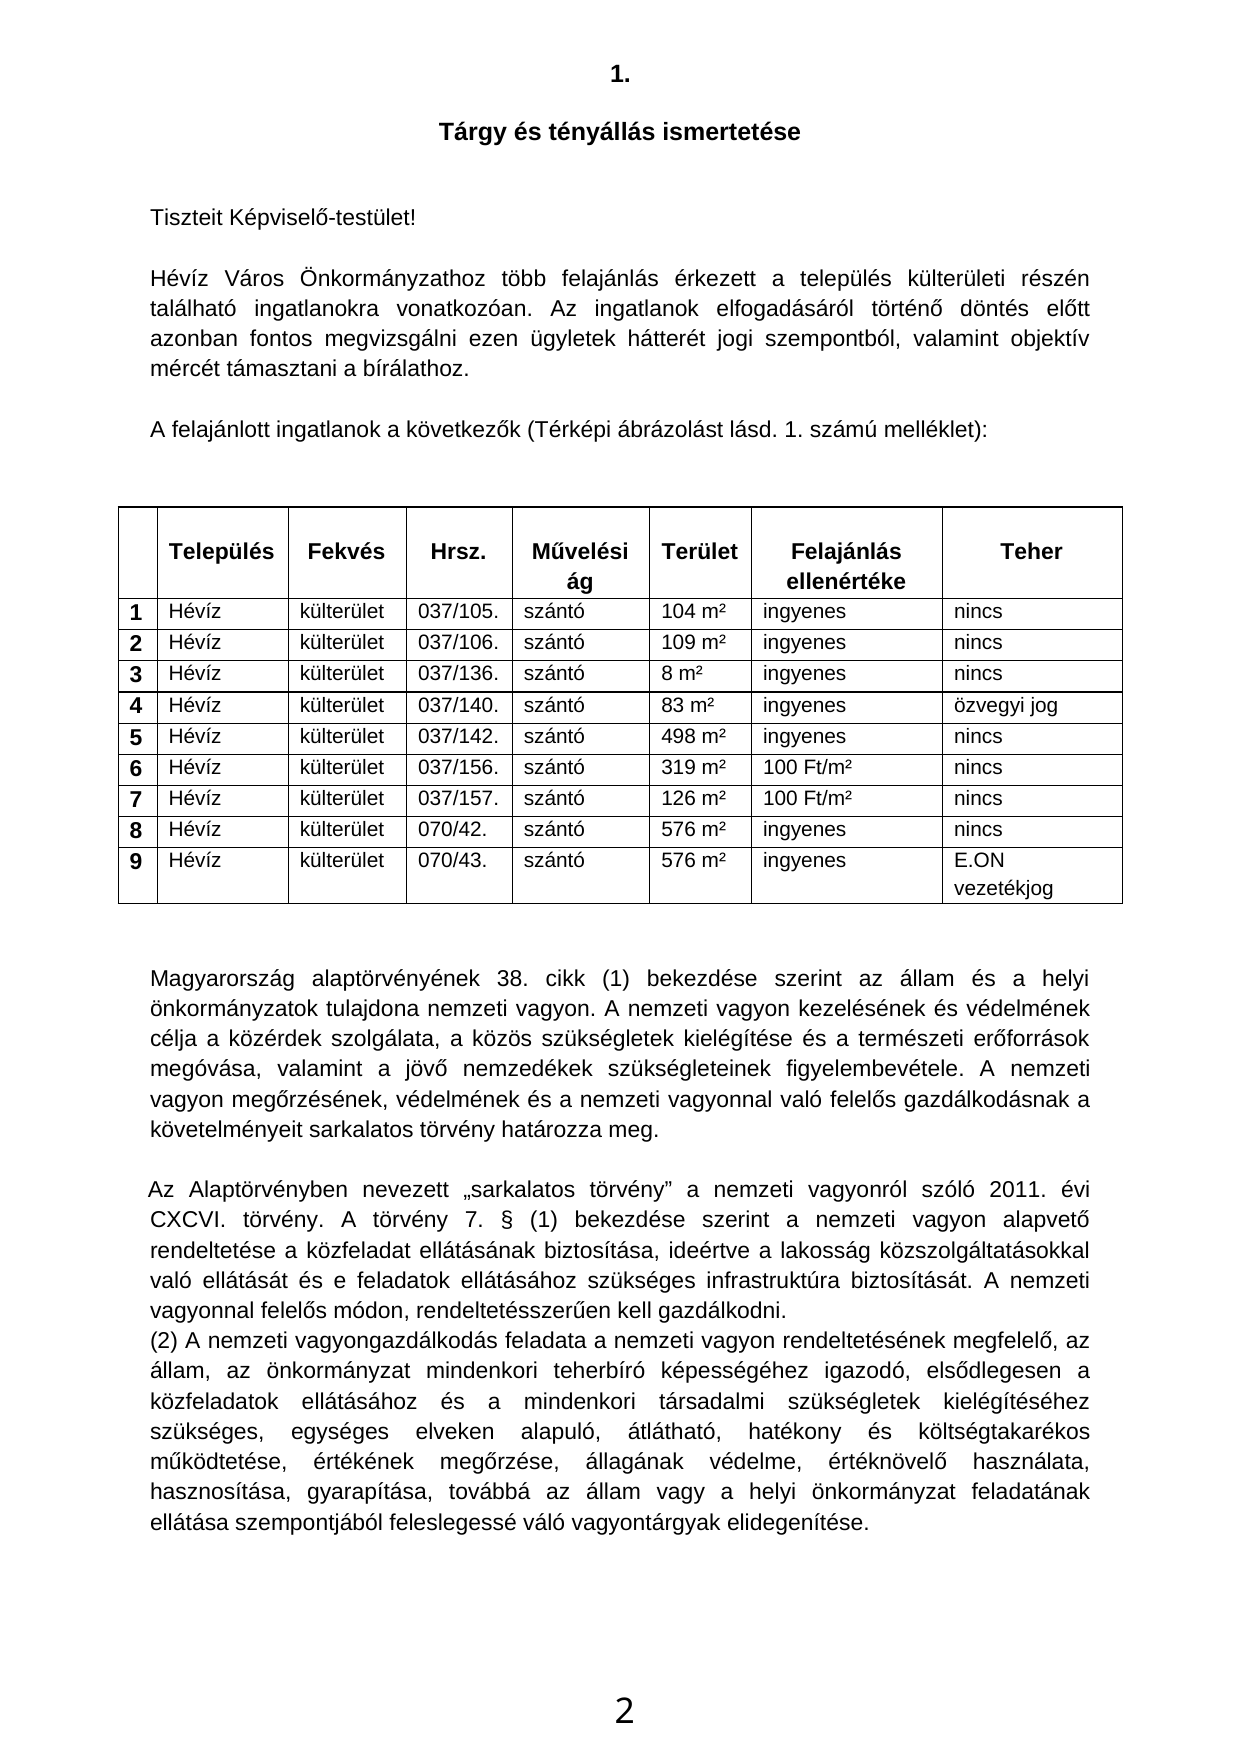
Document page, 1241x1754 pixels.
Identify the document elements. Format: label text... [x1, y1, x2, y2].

table_cell 100 Ft/m² [752, 786, 942, 816]
text A felajánlott ingatlanok a következők (Térképi ábrázolást lásd. 1. számú melléklet): [150, 416, 1091, 442]
table_cell külterület [289, 786, 406, 816]
text Az Alaptörvényben nevezett „sarkalatos törvény” a nemzeti vagyonról szóló 2011. évi CXCVI. törvény. A törvény 7. § (1) bekezdése szerint a nemzeti vagyon alapvető rendeltetése a közfeladat ellátásának biztosítása, ideértve a lakosság közszolgáltatásokkal való ellátását és e feladatok ellátásához szükséges infrastruktúra biztosítását. A nemzeti vagyonnal felelős módon, rendeltetésszerűen kell gazdálkodni. [148, 1176, 1091, 1323]
table_cell 037/140. [407, 693, 512, 722]
table_cell 5 [119, 724, 157, 754]
table_cell 037/156. [407, 755, 512, 785]
table_cell özvegyi jog [943, 693, 1122, 722]
table_cell szántó [513, 630, 649, 660]
table_cell Hévíz [158, 661, 288, 691]
table_cell Hévíz [158, 755, 288, 785]
text Tiszteit Képviselő-testület! [150, 204, 1093, 231]
table_cell 83 m² [650, 693, 751, 722]
table_cell Hévíz [158, 599, 288, 629]
table_cell 8 [119, 817, 157, 847]
table_cell Hévíz [158, 693, 288, 722]
table_cell nincs [943, 755, 1122, 785]
table_cell szántó [513, 661, 649, 691]
table_cell 104 m² [650, 599, 751, 629]
text Magyarország alaptörvényének 38. cikk (1) bekezdése szerint az állam és a helyi önkormányzatok tulajdona nemzeti vagyon. A nemzeti vagyon kezelésének és védelmének célja a közérdek szolgálata, a közös szükségletek kielégítése és a természeti erőforrások megóvása, valamint a jövő nemzedékek szükségleteinek figyelembevétele. A nemzeti vagyon megőrzésének, védelmének és a nemzeti vagyonnal való felelős gazdálkodásnak a követelményeit sarkalatos törvény határozza meg. [150, 965, 1091, 1142]
table_cell ingyenes [752, 630, 942, 660]
table_cell ingyenes [752, 724, 942, 754]
table_cell nincs [943, 786, 1122, 816]
table_cell nincs [943, 630, 1122, 660]
text Hévíz Város Önkormányzathoz több felajánlás érkezett a település külterületi részén található ingatlanokra vonatkozóan. Az ingatlanok elfogadásáról történő döntés előtt azonban fontos megvizsgálni ezen ügyletek hátterét jogi szempontból, valamint objektív mércét támasztani a bírálathoz. [150, 265, 1091, 382]
table_cell nincs [943, 817, 1122, 847]
table_cell külterület [289, 817, 406, 847]
table_cell szántó [513, 693, 649, 722]
table_cell 9 [119, 848, 157, 903]
table_header [119, 508, 157, 598]
table_cell szántó [513, 724, 649, 754]
table_cell Hévíz [158, 630, 288, 660]
table_cell 037/142. [407, 724, 512, 754]
text (2) A nemzeti vagyongazdálkodás feladata a nemzeti vagyon rendeltetésének megfelelő, az állam, az önkormányzat mindenkori teherbíró képességéhez igazodó, elsődlegesen a közfeladatok ellátásához és a mindenkori társadalmi szükségletek kielégítéséhez szükséges, egységes elveken alapuló, átlátható, hatékony és költségtakarékos működtetése, értékének megőrzése, állagának védelme, értéknövelő használata, hasznosítása, gyarapítása, továbbá az állam vagy a helyi önkormányzat feladatának ellátása szempontjából feleslegessé váló vagyontárgyak elidegenítése. [150, 1327, 1091, 1535]
table_cell Hévíz [158, 848, 288, 903]
table_header Település [158, 508, 288, 598]
table_cell 037/157. [407, 786, 512, 816]
table_cell 6 [119, 755, 157, 785]
table_cell Hévíz [158, 786, 288, 816]
table_cell nincs [943, 599, 1122, 629]
table_cell külterület [289, 693, 406, 722]
table_cell 4 [119, 693, 157, 722]
table_cell szántó [513, 755, 649, 785]
table_cell 037/105. [407, 599, 512, 629]
table_header Fekvés [289, 508, 406, 598]
table_header Felajánlás ellenértéke [752, 508, 942, 598]
table_cell 576 m² [650, 817, 751, 847]
table_cell 498 m² [650, 724, 751, 754]
table_cell 7 [119, 786, 157, 816]
table_cell 070/42. [407, 817, 512, 847]
table_cell szántó [513, 786, 649, 816]
table_cell külterület [289, 724, 406, 754]
table_cell Hévíz [158, 724, 288, 754]
table_cell ingyenes [752, 693, 942, 722]
table_cell 8 m² [650, 661, 751, 691]
table_cell ingyenes [752, 599, 942, 629]
table_cell 2 [119, 630, 157, 660]
table_cell nincs [943, 724, 1122, 754]
table_cell ingyenes [752, 817, 942, 847]
table_cell 037/136. [407, 661, 512, 691]
table_cell Hévíz [158, 817, 288, 847]
table_cell 070/43. [407, 848, 512, 903]
text Tárgy és tényállás ismertetése [148, 117, 1093, 145]
table_cell 037/106. [407, 630, 512, 660]
table_cell 576 m² [650, 848, 751, 903]
table_cell szántó [513, 599, 649, 629]
table_cell külterület [289, 661, 406, 691]
table_cell E.ON vezetékjog [943, 848, 1122, 903]
table_cell ingyenes [752, 661, 942, 691]
table_cell külterület [289, 848, 406, 903]
table_cell szántó [513, 848, 649, 903]
table_cell 126 m² [650, 786, 751, 816]
table_header Művelési ág [513, 508, 649, 598]
table_cell szántó [513, 817, 649, 847]
table_header Teher [943, 508, 1122, 598]
table_cell külterület [289, 755, 406, 785]
table_cell nincs [943, 661, 1122, 691]
table_cell külterület [289, 599, 406, 629]
table_header Hrsz. [407, 508, 512, 598]
table_cell 3 [119, 661, 157, 691]
table_cell 1 [119, 599, 157, 629]
table_cell külterület [289, 630, 406, 660]
table_cell ingyenes [752, 848, 942, 903]
table_cell 100 Ft/m² [752, 755, 942, 785]
table_cell 109 m² [650, 630, 751, 660]
table_header Terület [650, 508, 751, 598]
table_cell 319 m² [650, 755, 751, 785]
text 1. [148, 59, 1093, 88]
